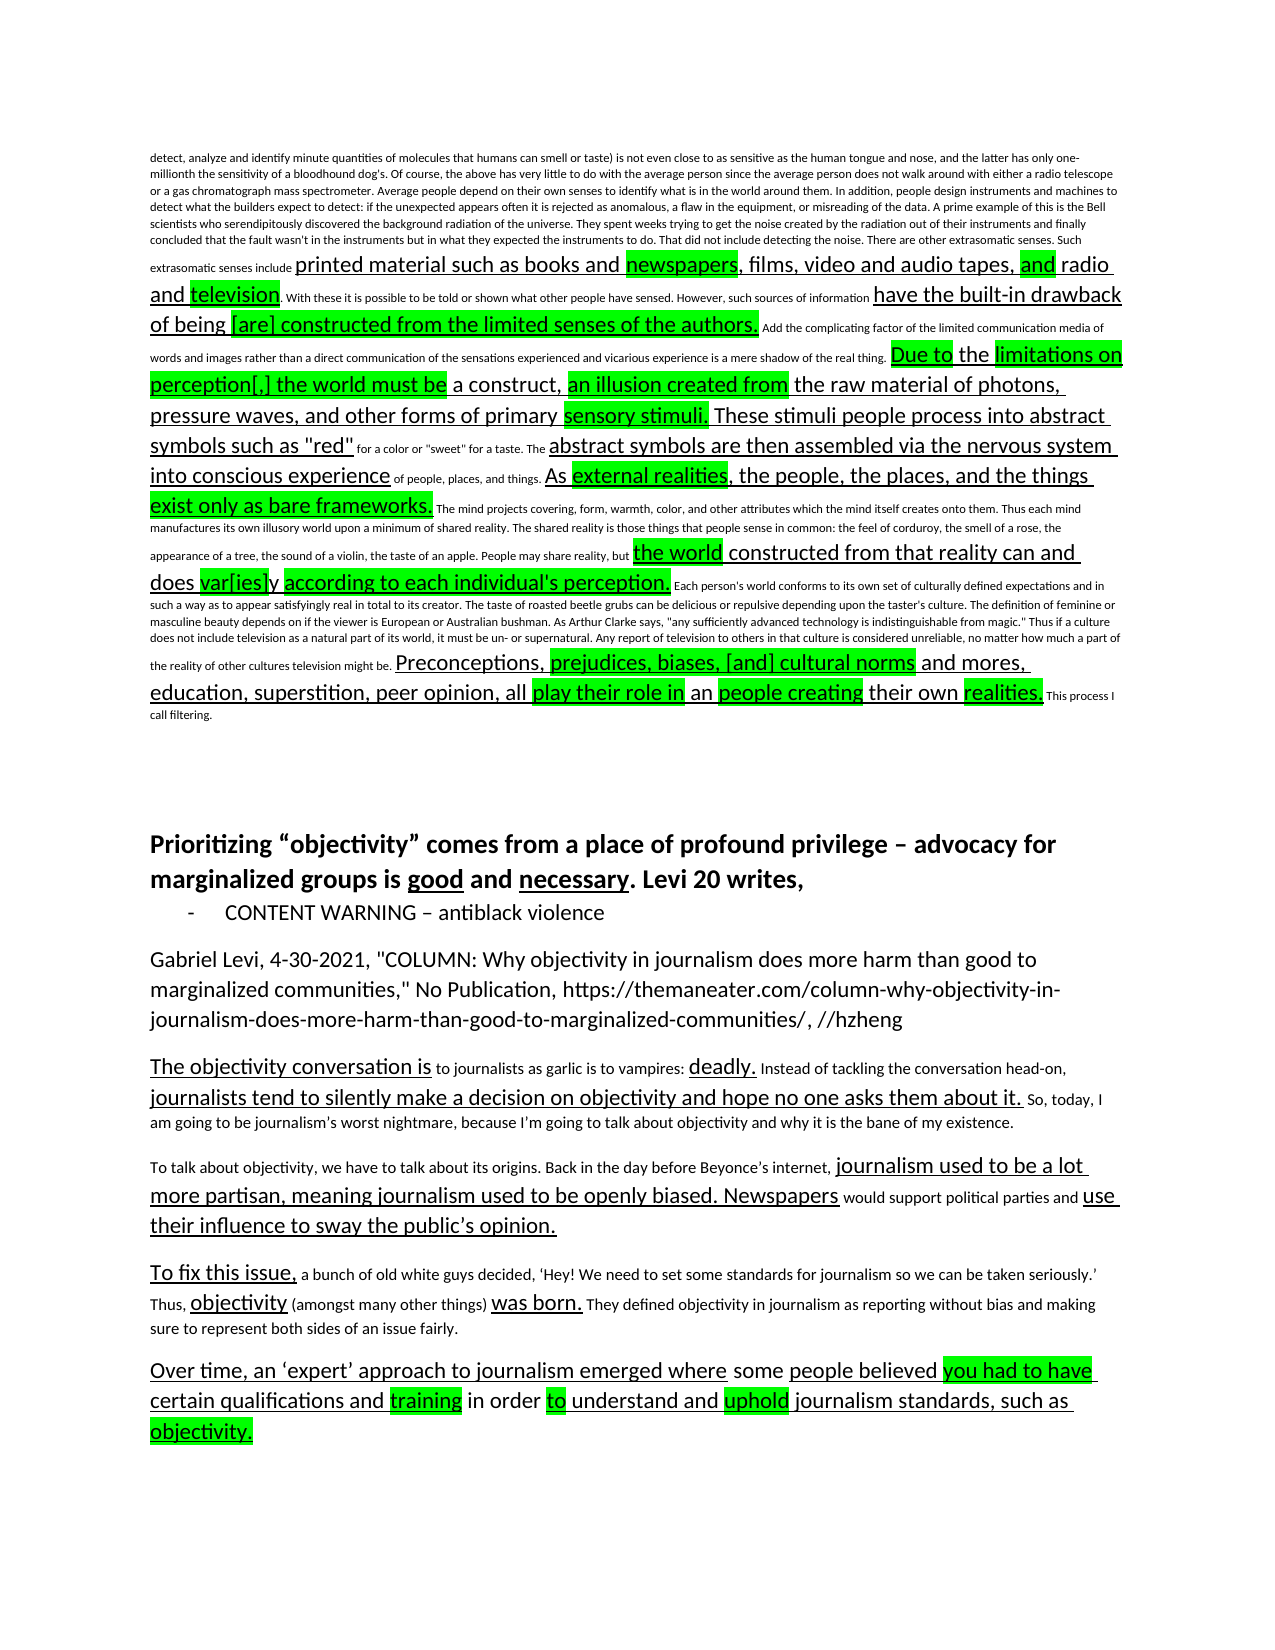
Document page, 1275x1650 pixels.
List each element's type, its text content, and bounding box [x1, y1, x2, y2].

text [150, 150, 1125, 723]
text Gabriel Levi, 4-30-2021, "COLUMN: Why objectivity in journalism does more harm than good to marginalized communities," No Publication, https://themaneater.com/column-why-objectivity-in-journalism-does-more-harm-than-good-to-marginalized-communities/, //hzheng [150, 945, 1125, 1034]
subtitle Prioritizing “objectivity” comes from a place of profound privilege – advocacy for marginalized groups is good and necessary. Levi 20 writes, [150, 827, 1125, 896]
text To talk about objectivity, we have to talk about its origins. Back in the day before Beyonce’s internet, journalism used to be a lot more partisan, meaning journalism used to be openly biased. Newspapers would support political parties and use their influence to sway the public’s opinion. [150, 1151, 1125, 1239]
text Over time, an ‘expert’ approach to journalism emerged where some people believed you had to have certain qualifications and training in order to understand and uphold journalism standards, such as objectivity. [150, 1356, 1125, 1445]
text The objectivity conversation is to journalists as garlic is to vampires: deadly. Instead of tackling the conversation head-on, journalists tend to silently make a decision on objectivity and hope no one asks them about it. So, today, I am going to be journalism’s worst nightmare, because I’m going to talk about objectivity and why it is the bane of my existence. [150, 1052, 1125, 1133]
text To fix this issue, a bunch of old white guys decided, ‘Hey! We need to set some standards for journalism so we can be taken seriously.’ Thus, objectivity (amongst many other things) was born. They defined objectivity in journalism as reporting without bias and making sure to represent both sides of an issue fairly. [150, 1258, 1125, 1338]
list CONTENT WARNING – antiblack violence [187, 898, 1125, 926]
